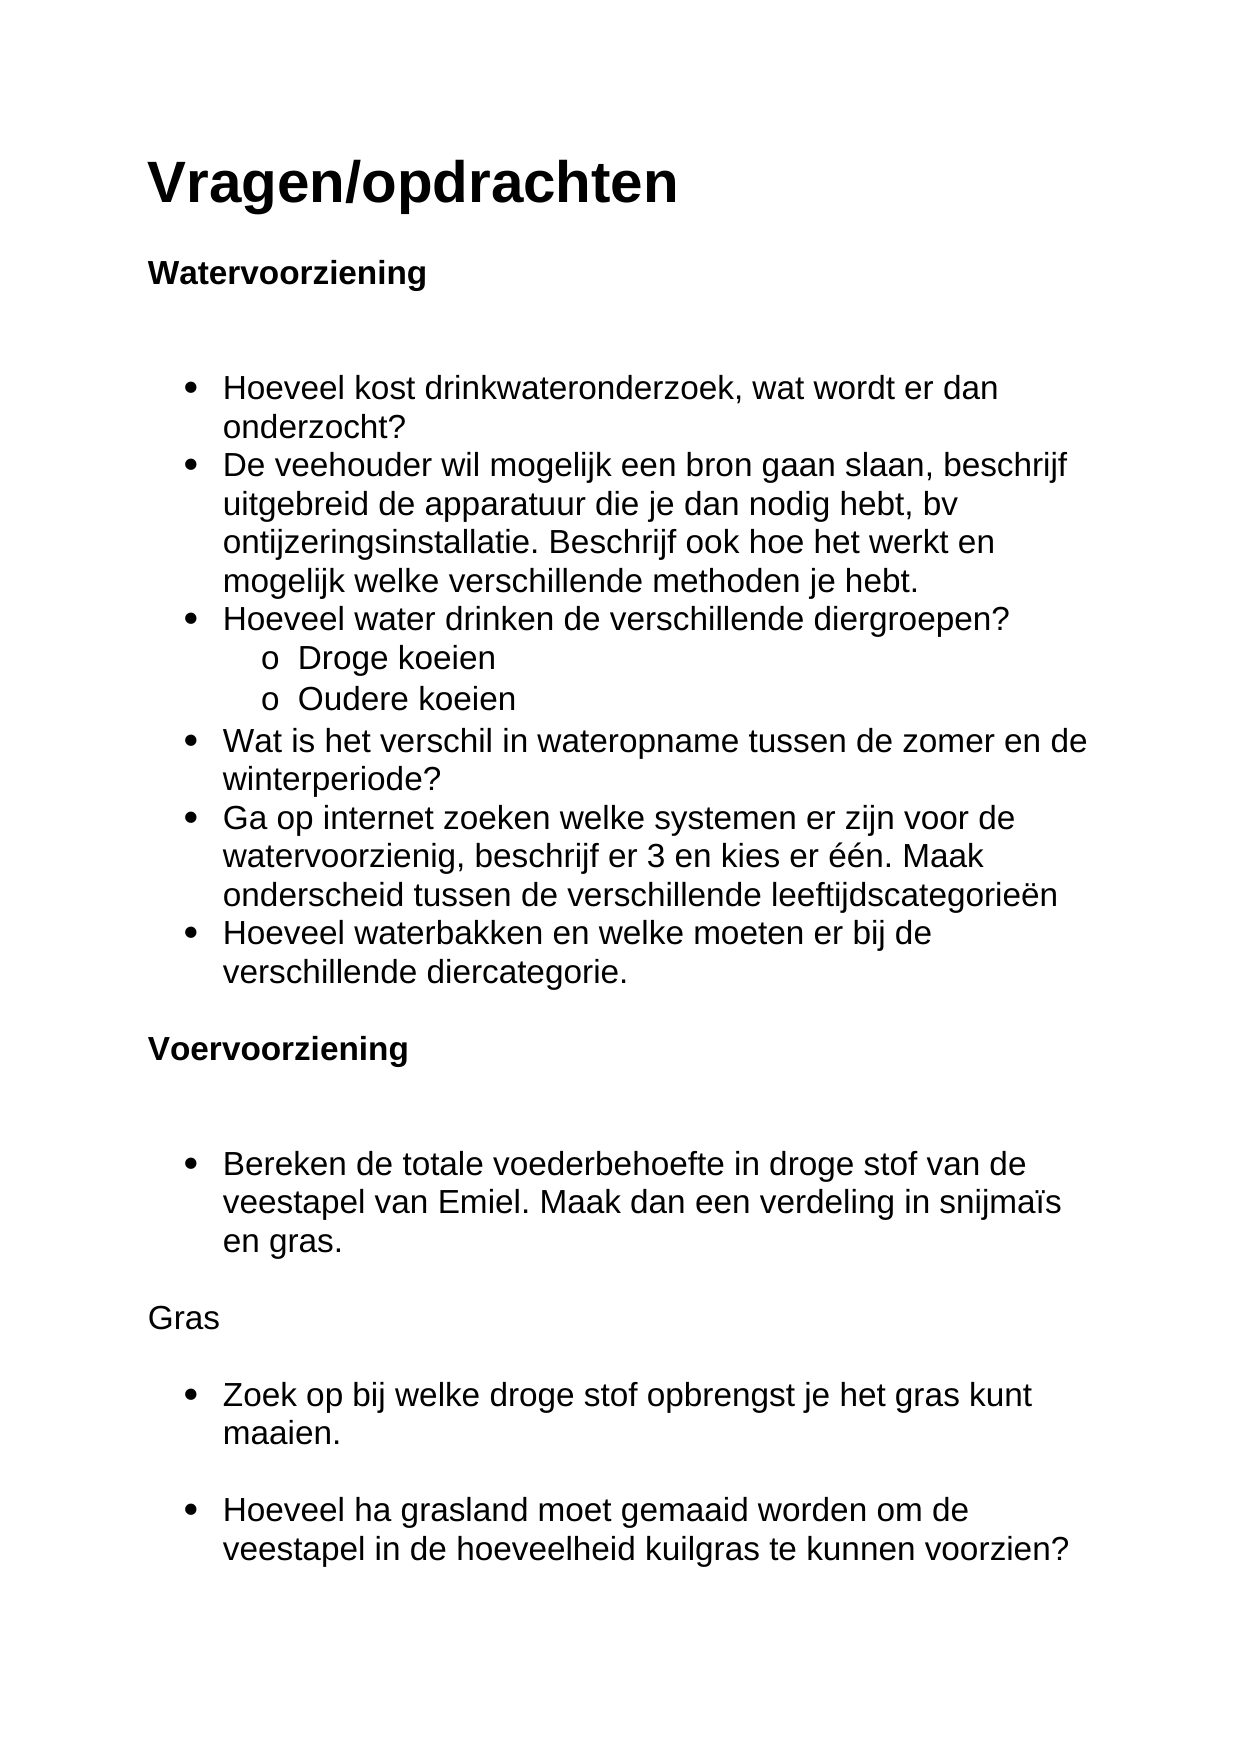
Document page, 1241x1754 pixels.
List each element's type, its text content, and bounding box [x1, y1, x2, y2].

list De veehouder wil mogelijk een bron gaan slaan, beschrijf uitgebreid de apparatuur die je dan nodig hebt, bv ontijzeringsinstallatie. Beschrijf ook hoe het werkt en mogelijk welke verschillende methoden je hebt. [185, 445, 1093, 599]
text Voervoorziening [148, 1028, 1093, 1067]
list Ga op internet zoeken welke systemen er zijn voor de watervoorzienig, beschrijf er 3 en kies er één. Maak onderscheid tussen de verschillende leeftijdscategorieën [185, 798, 1093, 913]
list Hoeveel waterbakken en welke moeten er bij de verschillende diercategorie. [185, 913, 1093, 990]
list Droge koeien [260, 638, 1093, 679]
list Hoeveel kost drinkwateronderzoek, wat wordt er dan onderzocht? [185, 368, 1093, 445]
text Vragen/opdrachten [148, 148, 1093, 215]
text Watervoorziening [148, 253, 1093, 292]
list Hoeveel ha grasland moet gemaaid worden om de veestapel in de hoeveelheid kuilgras te kunnen voorzien? [185, 1490, 1093, 1567]
list Oudere koeien [260, 679, 1093, 721]
text Gras [148, 1298, 1093, 1336]
list Bereken de totale voederbehoefte in droge stof van de veestapel van Emiel. Maak dan een verdeling in snijmaïs en gras. [185, 1144, 1093, 1259]
list Wat is het verschil in wateropname tussen de zomer en de winterperiode? [185, 721, 1093, 798]
list Zoek op bij welke droge stof opbrengst je het gras kunt maaien. [185, 1374, 1093, 1452]
list Hoeveel water drinken de verschillende diergroepen? [185, 599, 1093, 638]
